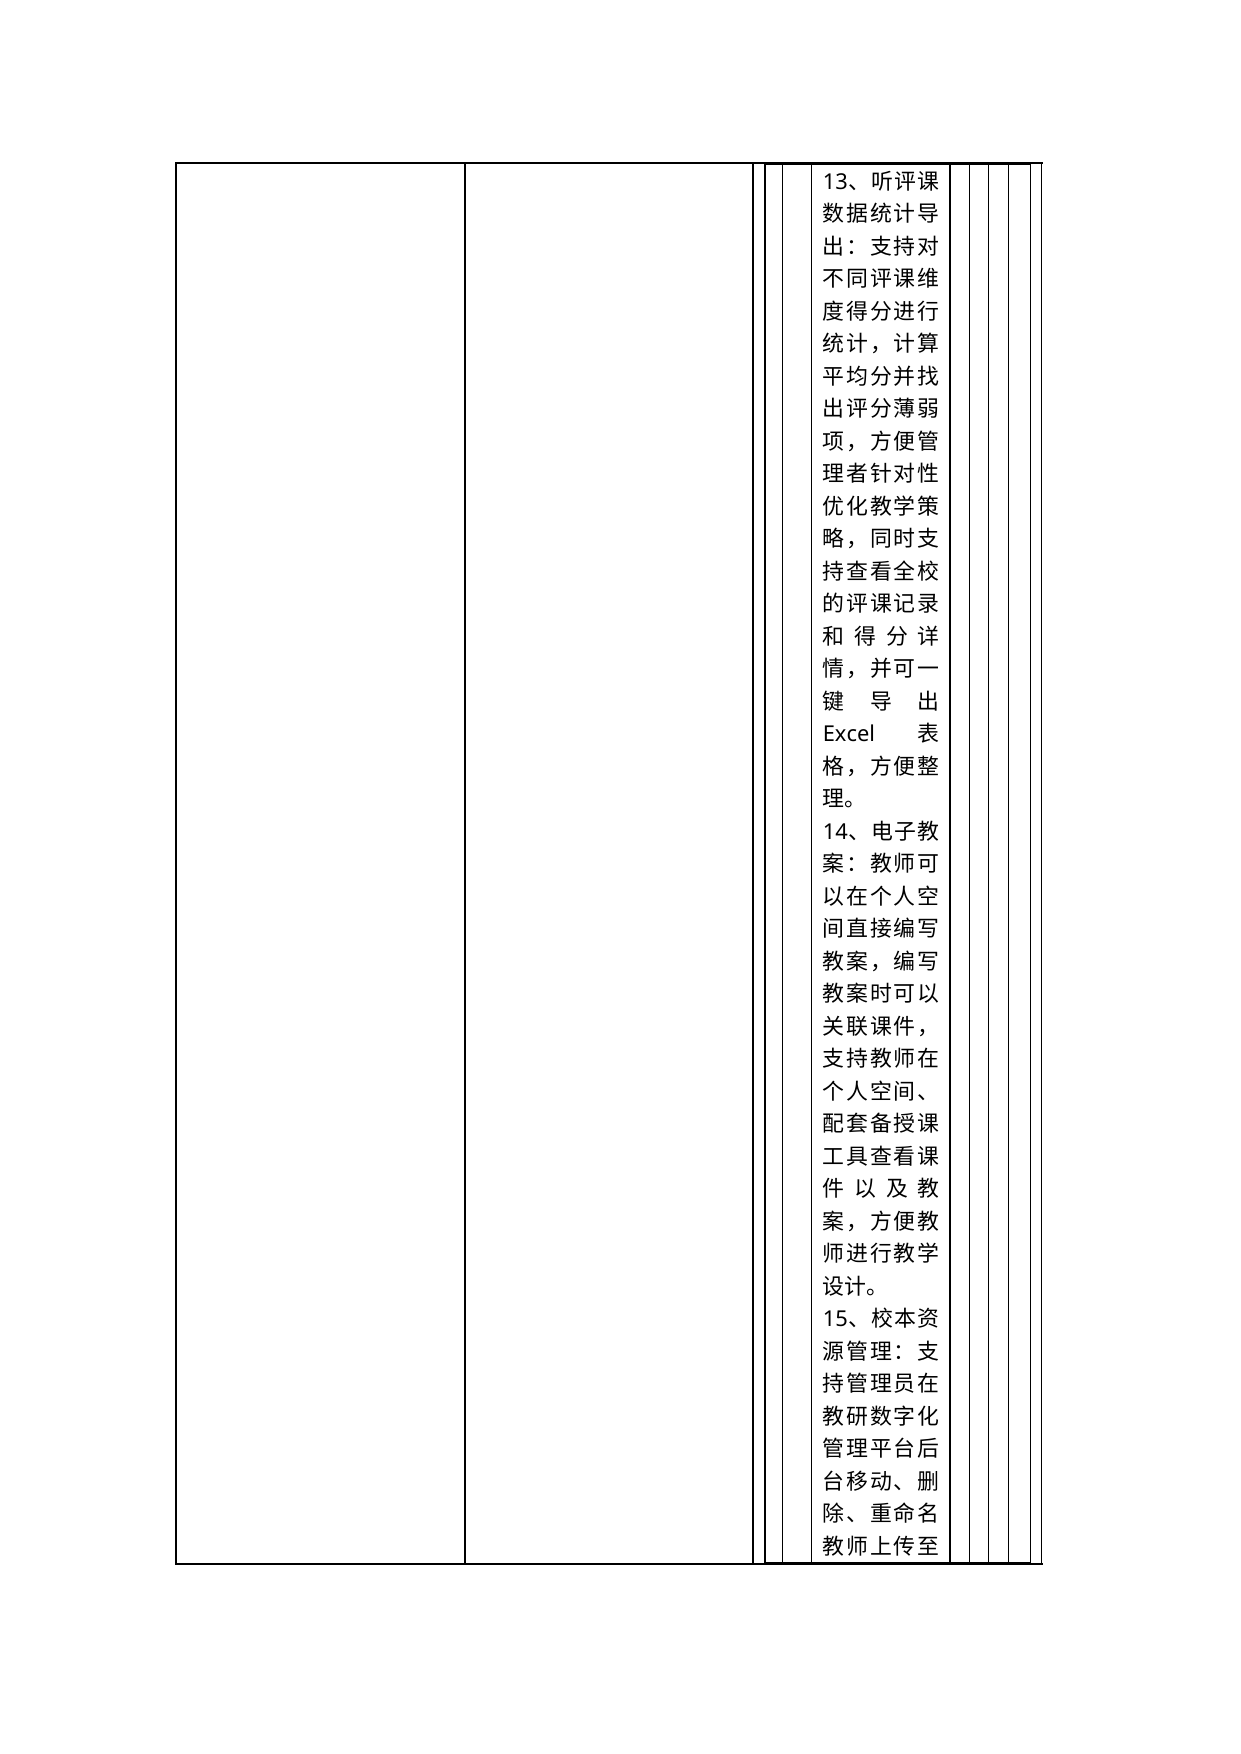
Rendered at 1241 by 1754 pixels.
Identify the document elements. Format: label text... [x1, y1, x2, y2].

table_cell [754, 164, 764, 1563]
table_cell [1009, 165, 1030, 1562]
table_cell [766, 165, 782, 1562]
table_cell [466, 164, 752, 1563]
table_cell [1031, 164, 1041, 1563]
table_cell [783, 165, 811, 1562]
table_cell [812, 165, 949, 1562]
table_cell [989, 165, 1008, 1562]
table_cell 1 [177, 164, 464, 1563]
table_cell [951, 165, 969, 1562]
table_cell [970, 165, 988, 1562]
